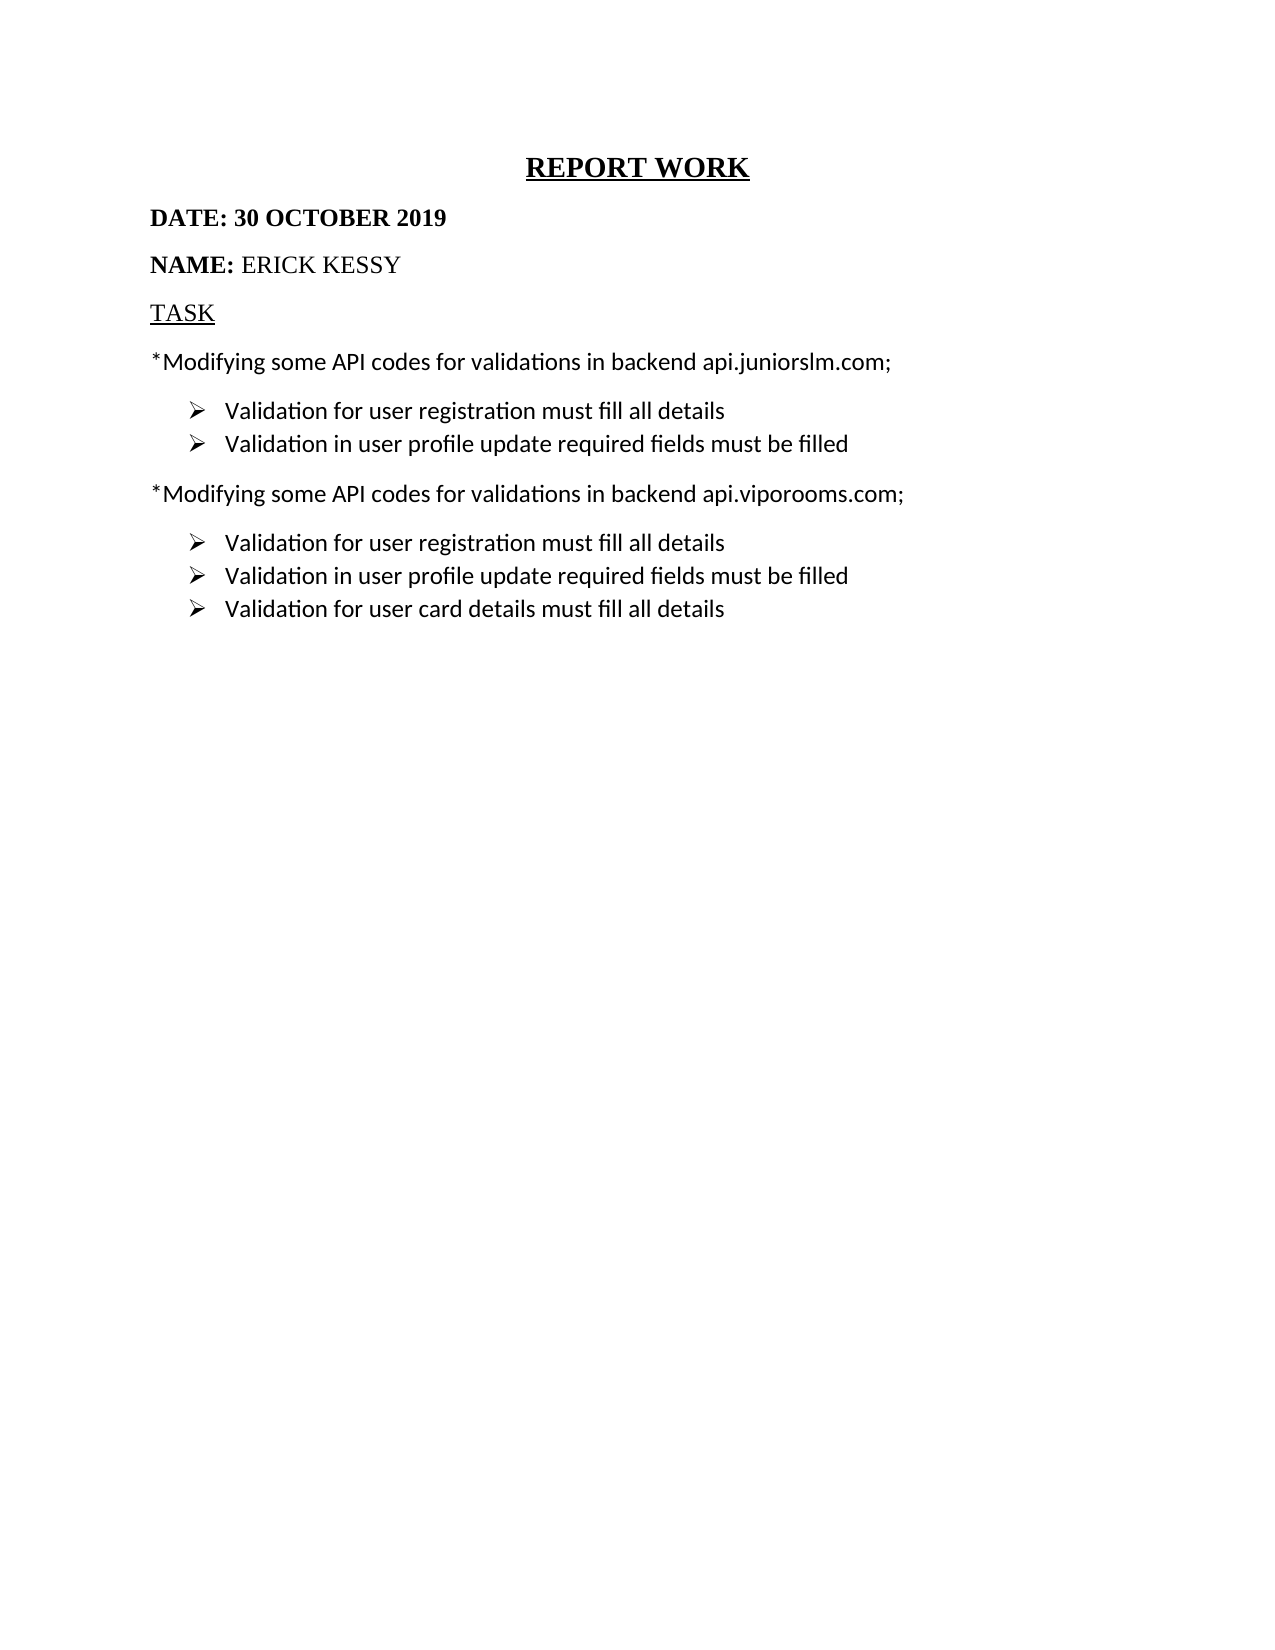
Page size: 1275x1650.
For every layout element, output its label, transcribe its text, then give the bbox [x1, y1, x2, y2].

text DATE: 30 OCTOBER 2019 [150, 203, 1125, 232]
list Validation for user registration must fill all details [187, 396, 1125, 426]
text *Modifying some API codes for validations in backend api.juniorslm.com; [150, 346, 1125, 376]
list Validation in user profile update required fields must be filled [187, 561, 1125, 591]
text TASK [150, 298, 1125, 327]
list Validation in user profile update required fields must be filled [187, 428, 1125, 459]
text *Modifying some API codes for validations in backend api.viporooms.com; [150, 478, 1125, 508]
list Validation for user registration must fill all details [187, 528, 1125, 558]
text REPORT WORK [150, 150, 1125, 183]
text NAME: ERICK KESSY [150, 251, 1125, 279]
list Validation for user card details must fill all details [187, 593, 1125, 624]
